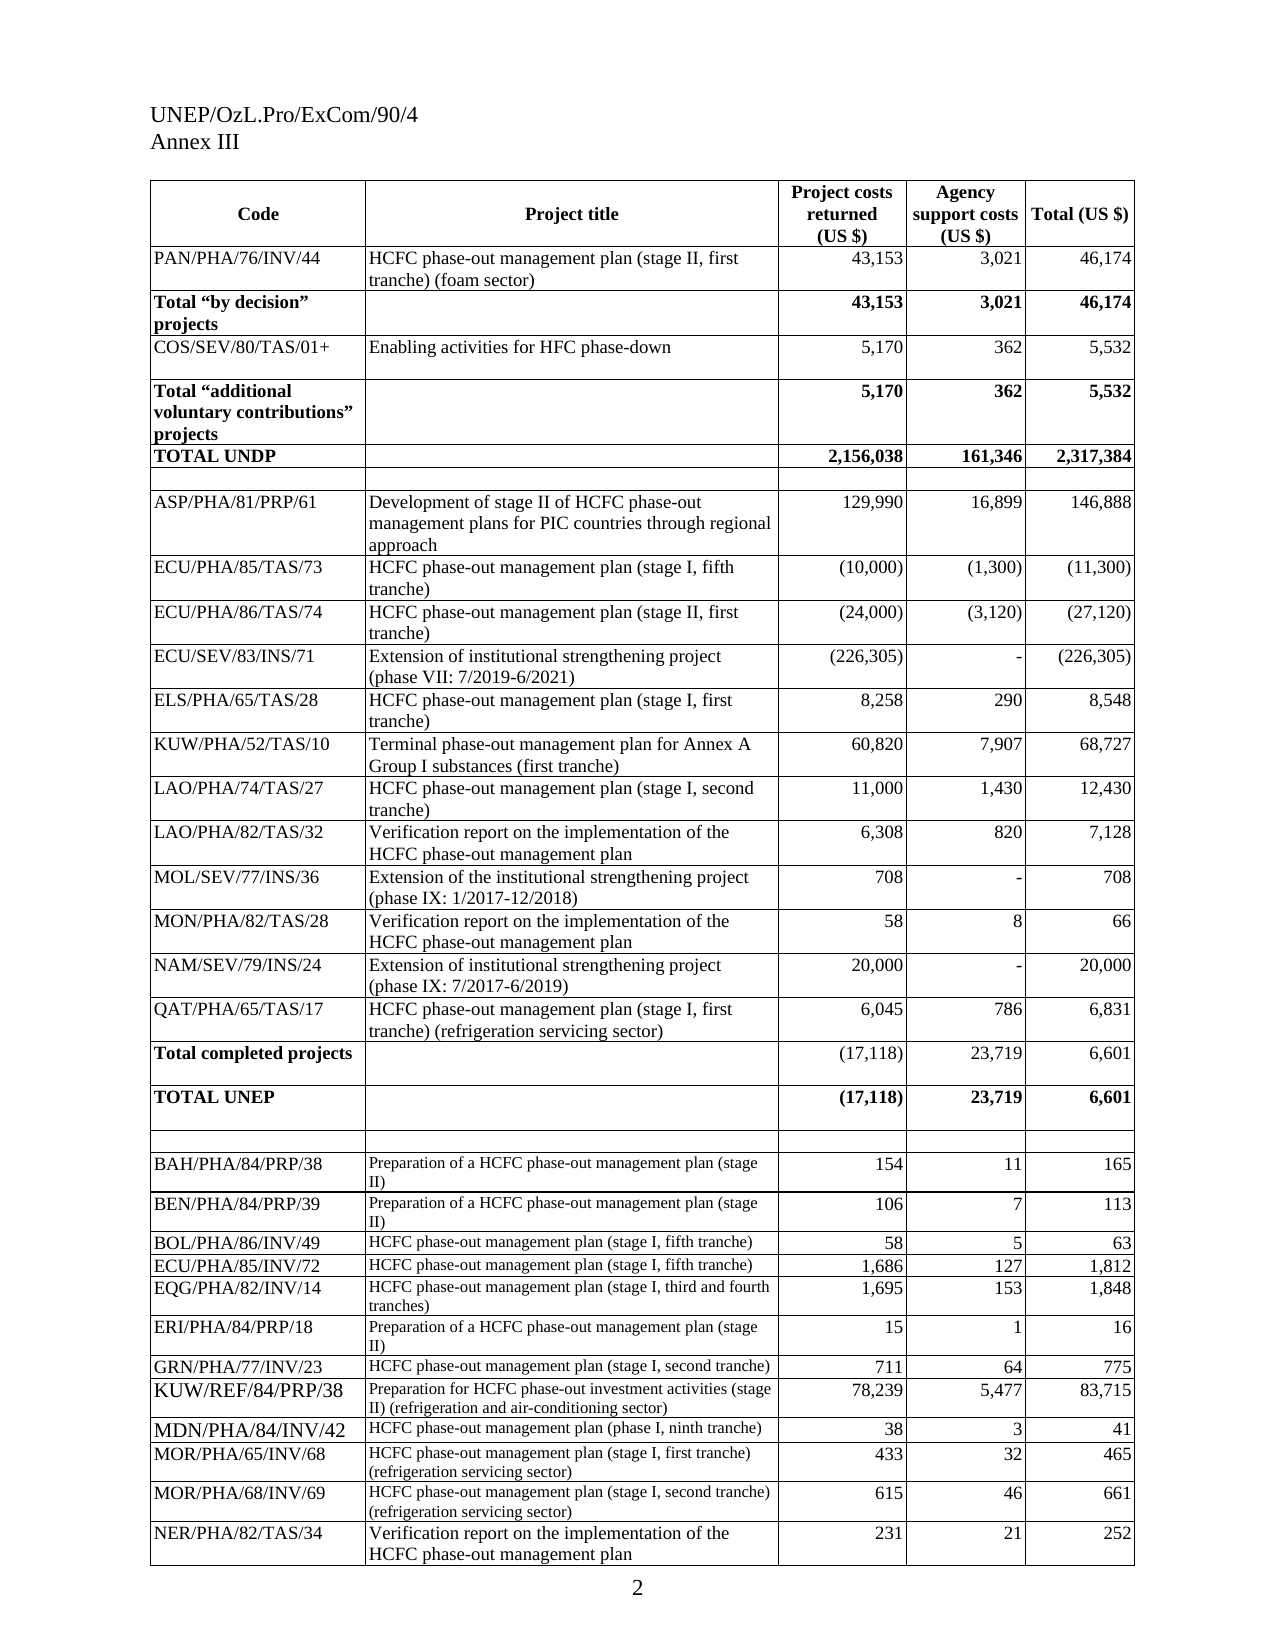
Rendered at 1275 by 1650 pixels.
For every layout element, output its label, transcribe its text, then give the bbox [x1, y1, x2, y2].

table_cell ERI/PHA/84/PRP/18 [151, 1316, 365, 1355]
table_cell HCFC phase-out management plan (stage I, first tranche) (refrigeration servicing sector) [366, 998, 778, 1041]
table_cell HCFC phase-out management plan (stage I, fifth tranche) [366, 1255, 778, 1276]
table_cell 3,021 [907, 247, 1025, 290]
table_cell 21 [907, 1522, 1025, 1565]
table_cell QAT/PHA/65/TAS/17 [151, 998, 365, 1041]
table_cell 615 [779, 1482, 906, 1521]
table_cell 64 [907, 1356, 1025, 1377]
table_cell (1,300) [907, 556, 1025, 599]
table_cell 23,719 [907, 1042, 1025, 1085]
table_cell Preparation for HCFC phase-out investment activities (stage II) (refrigeration and air-conditioning sector) [366, 1379, 778, 1417]
table_cell 6,308 [779, 821, 906, 864]
table_cell - [907, 954, 1025, 997]
table_cell 38 [779, 1418, 906, 1442]
table_cell 708 [1026, 866, 1134, 909]
table_cell 252 [1026, 1522, 1134, 1565]
table_cell 83,715 [1026, 1379, 1134, 1417]
table_cell Total “additional voluntary contributions” projects [151, 380, 365, 444]
table_cell MON/PHA/82/TAS/28 [151, 910, 365, 953]
table_header Total (US $) [1026, 181, 1134, 246]
table_cell [366, 468, 778, 489]
table_cell ECU/PHA/85/INV/72 [151, 1255, 365, 1276]
table_cell MOR/PHA/68/INV/69 [151, 1482, 365, 1521]
table_cell MOR/PHA/65/INV/68 [151, 1443, 365, 1481]
table_cell ELS/PHA/65/TAS/28 [151, 689, 365, 732]
table_cell 7 [907, 1193, 1025, 1231]
table_cell 290 [907, 689, 1025, 732]
table_cell 820 [907, 821, 1025, 864]
table_cell Preparation of a HCFC phase-out management plan (stage II) [366, 1153, 778, 1191]
table_cell 1 [907, 1316, 1025, 1355]
table_cell Verification report on the implementation of the HCFC phase-out management plan [366, 1522, 778, 1565]
table_cell 60,820 [779, 733, 906, 776]
table_cell [779, 1131, 906, 1152]
table_cell 3,021 [907, 291, 1025, 334]
table_cell 5,532 [1026, 380, 1134, 444]
table_header Project title [366, 181, 778, 246]
table_cell BAH/PHA/84/PRP/38 [151, 1153, 365, 1191]
table_cell 711 [779, 1356, 906, 1377]
table_cell HCFC phase-out management plan (stage I, second tranche) [366, 777, 778, 820]
table_cell (10,000) [779, 556, 906, 599]
table_cell Development of stage II of HCFC phase-out management plans for PIC countries through regional approach [366, 491, 778, 555]
table_cell 433 [779, 1443, 906, 1481]
table_cell PAN/PHA/76/INV/44 [151, 247, 365, 290]
table_cell 129,990 [779, 491, 906, 555]
table_header Code [151, 181, 365, 246]
table_cell 362 [907, 380, 1025, 444]
table_cell Verification report on the implementation of the HCFC phase-out management plan [366, 821, 778, 864]
table_cell 775 [1026, 1356, 1134, 1377]
table_cell 362 [907, 336, 1025, 379]
table_cell 20,000 [779, 954, 906, 997]
table_cell KUW/REF/84/PRP/38 [151, 1379, 365, 1417]
table_cell 78,239 [779, 1379, 906, 1417]
table_cell GRN/PHA/77/INV/23 [151, 1356, 365, 1377]
table_cell 43,153 [779, 247, 906, 290]
table_cell Extension of institutional strengthening project (phase VII: 7/2019-6/2021) [366, 645, 778, 688]
table_cell Preparation of a HCFC phase-out management plan (stage II) [366, 1316, 778, 1355]
table_cell 661 [1026, 1482, 1134, 1521]
table_cell 5 [907, 1232, 1025, 1253]
table_cell HCFC phase-out management plan (stage I, second tranche) [366, 1356, 778, 1377]
table_cell 23,719 [907, 1086, 1025, 1129]
table_cell (11,300) [1026, 556, 1134, 599]
table_cell 32 [907, 1443, 1025, 1481]
table_cell 8 [907, 910, 1025, 953]
table_cell - [907, 645, 1025, 688]
table_cell HCFC phase-out management plan (stage I, second tranche) (refrigeration servicing sector) [366, 1482, 778, 1521]
table_cell [779, 468, 906, 489]
table_cell [1026, 468, 1134, 489]
table_cell [151, 1131, 365, 1152]
table_cell 6,831 [1026, 998, 1134, 1041]
table_cell ECU/SEV/83/INS/71 [151, 645, 365, 688]
table_cell LAO/PHA/74/TAS/27 [151, 777, 365, 820]
table_cell 6,601 [1026, 1042, 1134, 1085]
table_cell [366, 380, 778, 444]
table_cell 1,812 [1026, 1255, 1134, 1276]
table_cell 708 [779, 866, 906, 909]
table_header Project costs returned (US $) [779, 181, 906, 246]
table_cell [151, 468, 365, 489]
table_cell 1,430 [907, 777, 1025, 820]
table_cell KUW/PHA/52/TAS/10 [151, 733, 365, 776]
table_cell 66 [1026, 910, 1134, 953]
table_cell - [907, 866, 1025, 909]
table_cell 465 [1026, 1443, 1134, 1481]
table_cell 106 [779, 1193, 906, 1231]
table_cell 11,000 [779, 777, 906, 820]
table_cell BEN/PHA/84/PRP/39 [151, 1193, 365, 1231]
table_cell 8,258 [779, 689, 906, 732]
table_cell 146,888 [1026, 491, 1134, 555]
table_cell (17,118) [779, 1042, 906, 1085]
table_cell TOTAL UNEP [151, 1086, 365, 1129]
table_cell HCFC phase-out management plan (stage I, first tranche) [366, 689, 778, 732]
table_cell MDN/PHA/84/INV/42 [151, 1418, 365, 1442]
table_cell 2,317,384 [1026, 445, 1134, 467]
table_cell COS/SEV/80/TAS/01+ [151, 336, 365, 379]
table_cell HCFC phase-out management plan (stage I, fifth tranche) [366, 1232, 778, 1253]
table_cell ASP/PHA/81/PRP/61 [151, 491, 365, 555]
table_cell 113 [1026, 1193, 1134, 1231]
table_cell 5,170 [779, 380, 906, 444]
table_cell TOTAL UNDP [151, 445, 365, 467]
table_cell 5,532 [1026, 336, 1134, 379]
table_cell [366, 291, 778, 334]
table_cell 7,128 [1026, 821, 1134, 864]
table_cell Preparation of a HCFC phase-out management plan (stage II) [366, 1193, 778, 1231]
table_cell 3 [907, 1418, 1025, 1442]
table_cell 8,548 [1026, 689, 1134, 732]
table_cell 58 [779, 910, 906, 953]
table_cell [366, 445, 778, 467]
table_cell 12,430 [1026, 777, 1134, 820]
table_cell Extension of the institutional strengthening project (phase IX: 1/2017-12/2018) [366, 866, 778, 909]
table_cell [907, 1131, 1025, 1152]
table_cell HCFC phase-out management plan (stage II, first tranche) [366, 601, 778, 644]
table_cell 7,907 [907, 733, 1025, 776]
table_cell 63 [1026, 1232, 1134, 1253]
table_cell 1,686 [779, 1255, 906, 1276]
table_cell Enabling activities for HFC phase-down [366, 336, 778, 379]
table_cell HCFC phase-out management plan (stage I, fifth tranche) [366, 556, 778, 599]
table_cell (226,305) [779, 645, 906, 688]
table_cell 5,170 [779, 336, 906, 379]
table_cell 11 [907, 1153, 1025, 1191]
table_cell 231 [779, 1522, 906, 1565]
table_cell 2,156,038 [779, 445, 906, 467]
table_cell 16 [1026, 1316, 1134, 1355]
table_cell HCFC phase-out management plan (stage I, first tranche) (refrigeration servicing sector) [366, 1443, 778, 1481]
table_cell 43,153 [779, 291, 906, 334]
table_cell 20,000 [1026, 954, 1134, 997]
table_cell Terminal phase-out management plan for Annex A Group I substances (first tranche) [366, 733, 778, 776]
table_cell EQG/PHA/82/INV/14 [151, 1277, 365, 1315]
table_cell (24,000) [779, 601, 906, 644]
table_cell 154 [779, 1153, 906, 1191]
table_header Agency support costs (US $) [907, 181, 1025, 246]
table_cell [366, 1042, 778, 1085]
table_cell 46,174 [1026, 291, 1134, 334]
table_cell Verification report on the implementation of the HCFC phase-out management plan [366, 910, 778, 953]
table_cell 5,477 [907, 1379, 1025, 1417]
table_cell (17,118) [779, 1086, 906, 1129]
table_cell ECU/PHA/85/TAS/73 [151, 556, 365, 599]
table_cell 786 [907, 998, 1025, 1041]
table_cell 16,899 [907, 491, 1025, 555]
table_cell (3,120) [907, 601, 1025, 644]
table_cell 153 [907, 1277, 1025, 1315]
table_cell 161,346 [907, 445, 1025, 467]
table_cell MOL/SEV/77/INS/36 [151, 866, 365, 909]
table_cell 6,045 [779, 998, 906, 1041]
table_cell 1,848 [1026, 1277, 1134, 1315]
table_cell 46,174 [1026, 247, 1134, 290]
table_cell 46 [907, 1482, 1025, 1521]
table_cell (27,120) [1026, 601, 1134, 644]
table_cell Total “by decision” projects [151, 291, 365, 334]
table_cell 68,727 [1026, 733, 1134, 776]
table_cell 1,695 [779, 1277, 906, 1315]
table_cell 6,601 [1026, 1086, 1134, 1129]
table_cell HCFC phase-out management plan (stage I, third and fourth tranches) [366, 1277, 778, 1315]
table_cell 41 [1026, 1418, 1134, 1442]
table_cell NAM/SEV/79/INS/24 [151, 954, 365, 997]
table_cell [366, 1086, 778, 1129]
table_cell 127 [907, 1255, 1025, 1276]
table_cell ECU/PHA/86/TAS/74 [151, 601, 365, 644]
table_cell (226,305) [1026, 645, 1134, 688]
table_cell LAO/PHA/82/TAS/32 [151, 821, 365, 864]
table_cell [366, 1131, 778, 1152]
table_cell 165 [1026, 1153, 1134, 1191]
table_cell [907, 468, 1025, 489]
table_cell 15 [779, 1316, 906, 1355]
table_cell HCFC phase-out management plan (phase I, ninth tranche) [366, 1418, 778, 1442]
table_cell Extension of institutional strengthening project (phase IX: 7/2017-6/2019) [366, 954, 778, 997]
table_cell 58 [779, 1232, 906, 1253]
table_cell BOL/PHA/86/INV/49 [151, 1232, 365, 1253]
table_cell HCFC phase-out management plan (stage II, first tranche) (foam sector) [366, 247, 778, 290]
table_cell Total completed projects [151, 1042, 365, 1085]
table_cell NER/PHA/82/TAS/34 [151, 1522, 365, 1565]
table_cell [1026, 1131, 1134, 1152]
